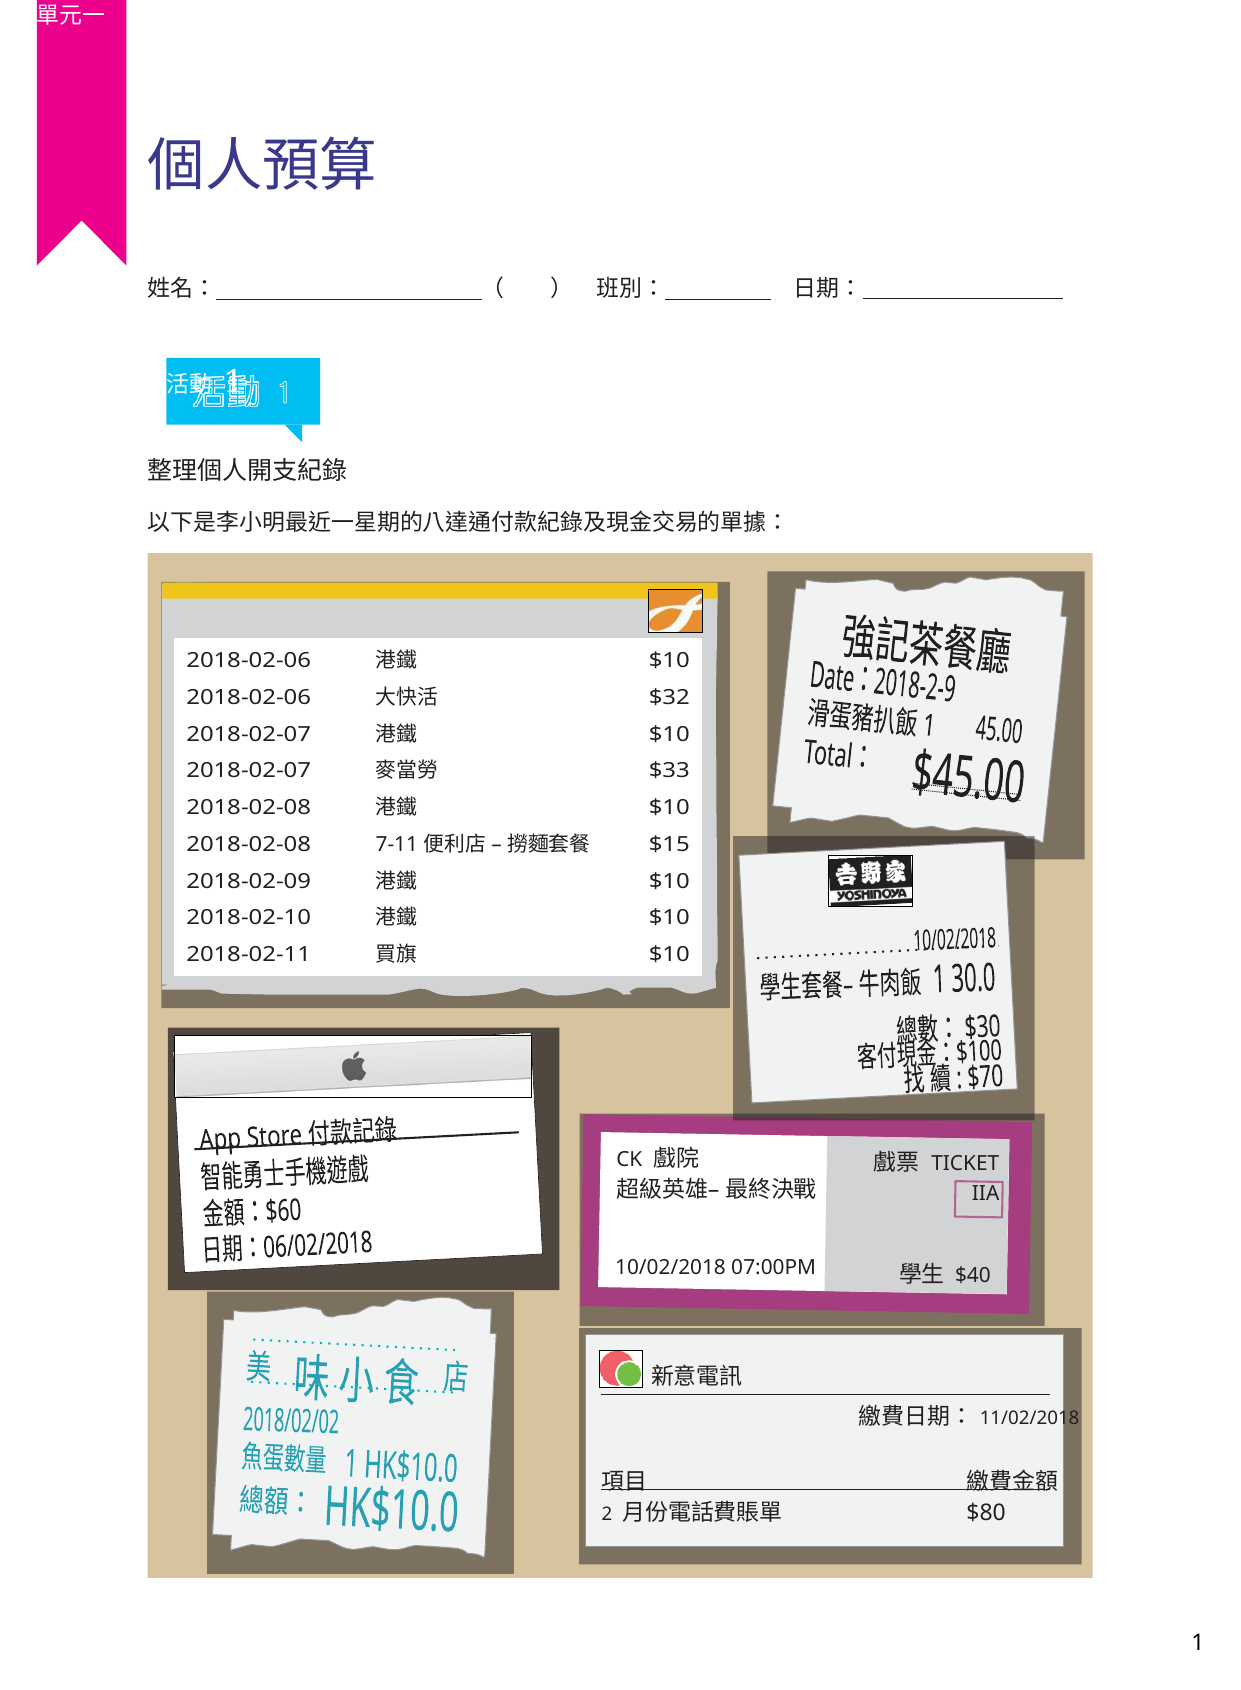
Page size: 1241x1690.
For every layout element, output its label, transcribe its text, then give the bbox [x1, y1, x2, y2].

subtitle 以下是李小明最近一星期的八達通付款紀錄及現金交易的單據： [148, 503, 1159, 537]
table_cell $15 [627, 825, 702, 862]
table_cell 買旗 [334, 935, 627, 976]
table_cell $10 [627, 788, 702, 825]
table_cell $10 [627, 935, 702, 976]
picture [239, 379, 246, 385]
table_cell 2018-02-07 [174, 752, 334, 788]
table_header 2018-02-06 [174, 638, 334, 678]
table_cell $32 [627, 678, 702, 715]
table_cell 大快活 [334, 678, 627, 715]
table_header 港鐵 [334, 638, 627, 678]
table_cell 2018-02-06 [174, 678, 334, 715]
table_cell 7-11 便利店 – 撈麵套餐 [334, 825, 627, 862]
table_cell 2018-02-10 [174, 899, 334, 935]
table_cell 港鐵 [334, 788, 627, 825]
table_cell 港鐵 [334, 899, 627, 935]
table_cell 2018-02-07 [174, 715, 334, 752]
picture [175, 1036, 531, 1097]
picture [600, 1351, 642, 1387]
table_cell 2018-02-08 [174, 788, 334, 825]
table_cell 2018-02-11 [174, 935, 334, 976]
table_cell $10 [627, 715, 702, 752]
table_cell 港鐵 [334, 862, 627, 899]
table_cell $33 [627, 752, 702, 788]
table_cell 2018-02-08 [174, 825, 334, 862]
table_cell $10 [627, 862, 702, 899]
table_cell 港鐵 [334, 715, 627, 752]
table_cell $10 [627, 899, 702, 935]
table_cell 麥當勞 [334, 752, 627, 788]
text 整理個人開支紀錄 [148, 451, 352, 487]
table_header $10 [627, 638, 702, 678]
text 個人預算 [148, 122, 1159, 201]
picture [829, 856, 912, 906]
table_cell 2018-02-09 [174, 862, 334, 899]
subtitle 姓名： （ ） 班別： 日期： [148, 270, 1159, 303]
picture [649, 590, 702, 632]
